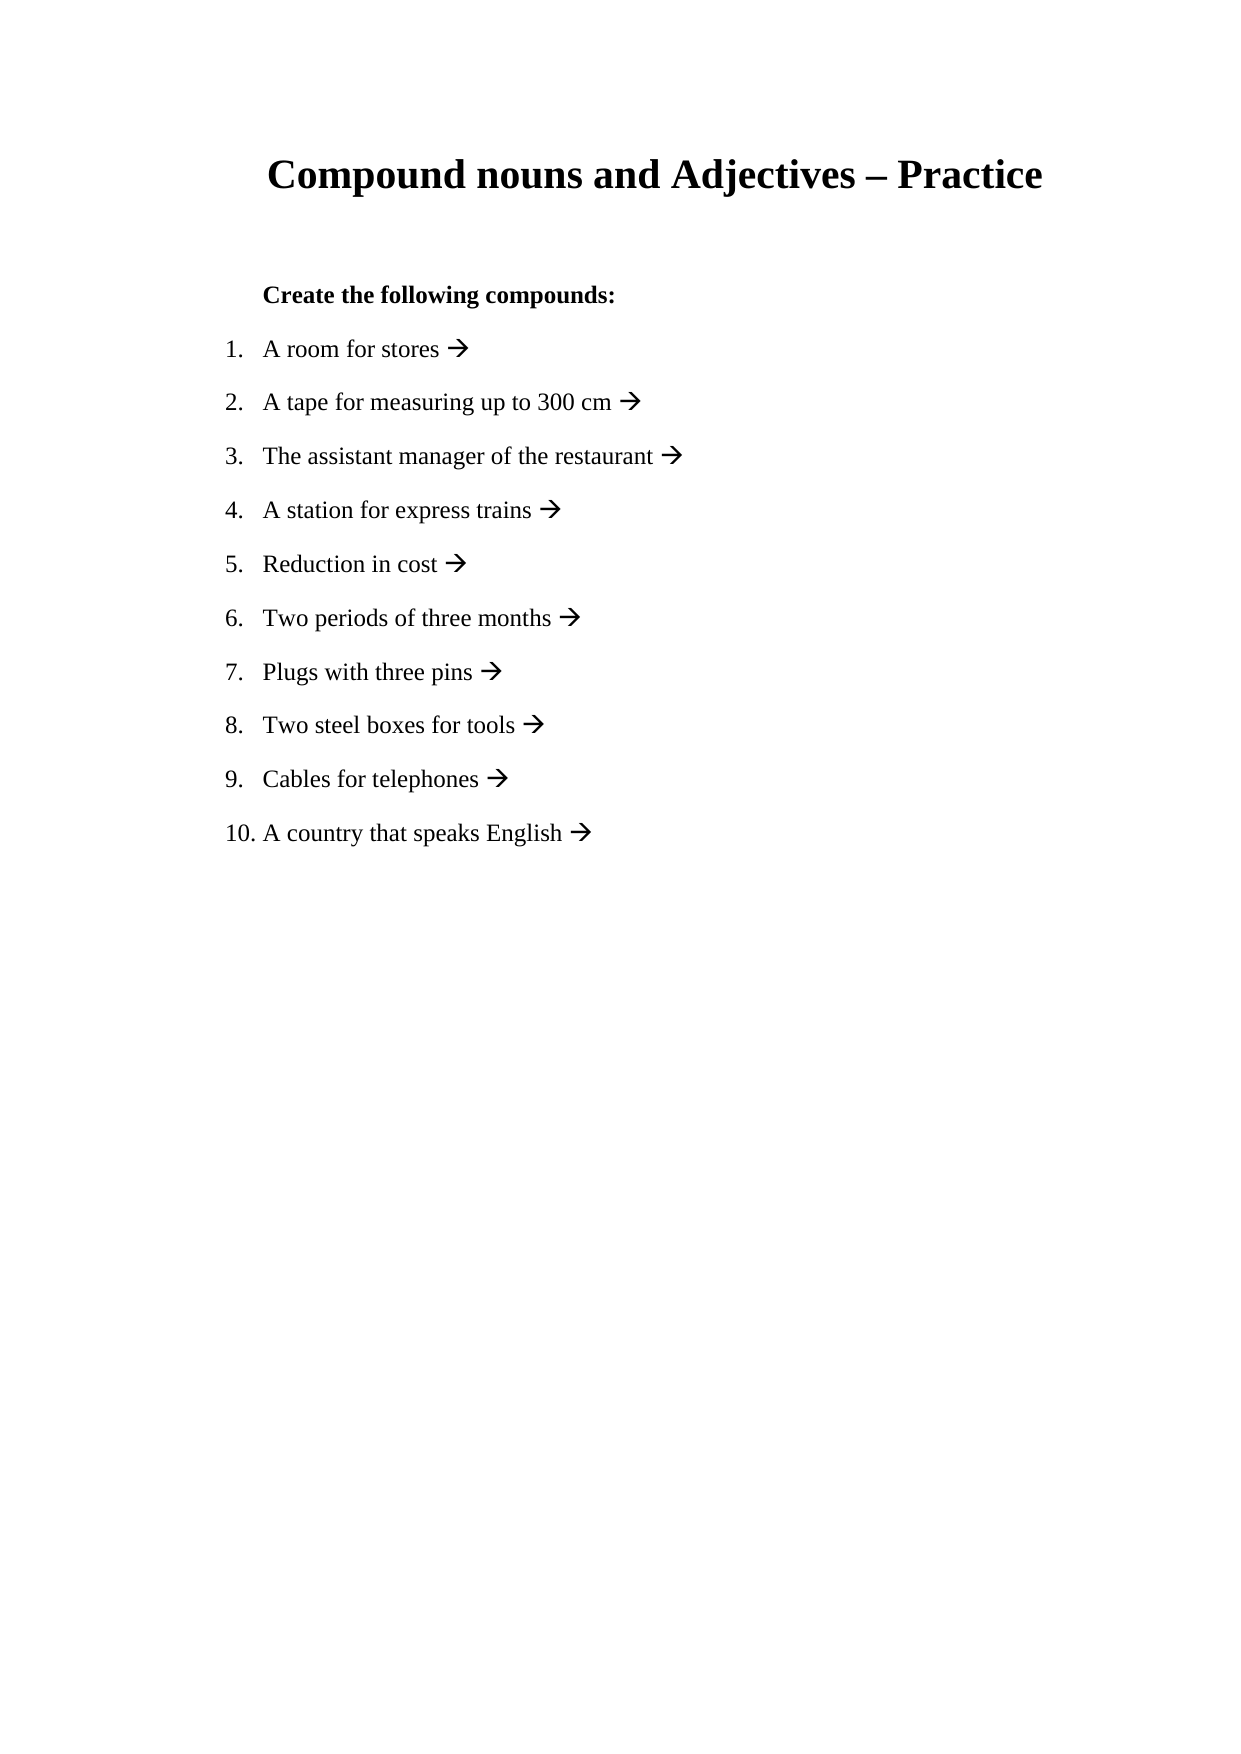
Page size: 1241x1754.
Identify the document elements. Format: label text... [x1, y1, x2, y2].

text Create the following compounds: [262, 280, 1122, 308]
list Two steel boxes for tools [225, 711, 1122, 739]
list A station for express trains [225, 495, 1122, 524]
list Reduction in cost [225, 549, 1122, 578]
list Plugs with three pins [225, 657, 1122, 686]
list Cables for telephones [225, 764, 1122, 793]
text Compound nouns and Adjectives – Practice [187, 150, 1122, 198]
list A country that speaks English [225, 818, 1122, 847]
list The assistant manager of the restaurant [225, 441, 1122, 470]
list A tape for measuring up to 300 cm [225, 387, 1122, 416]
list A room for stores [225, 334, 1122, 362]
list Two periods of three months [225, 603, 1122, 632]
